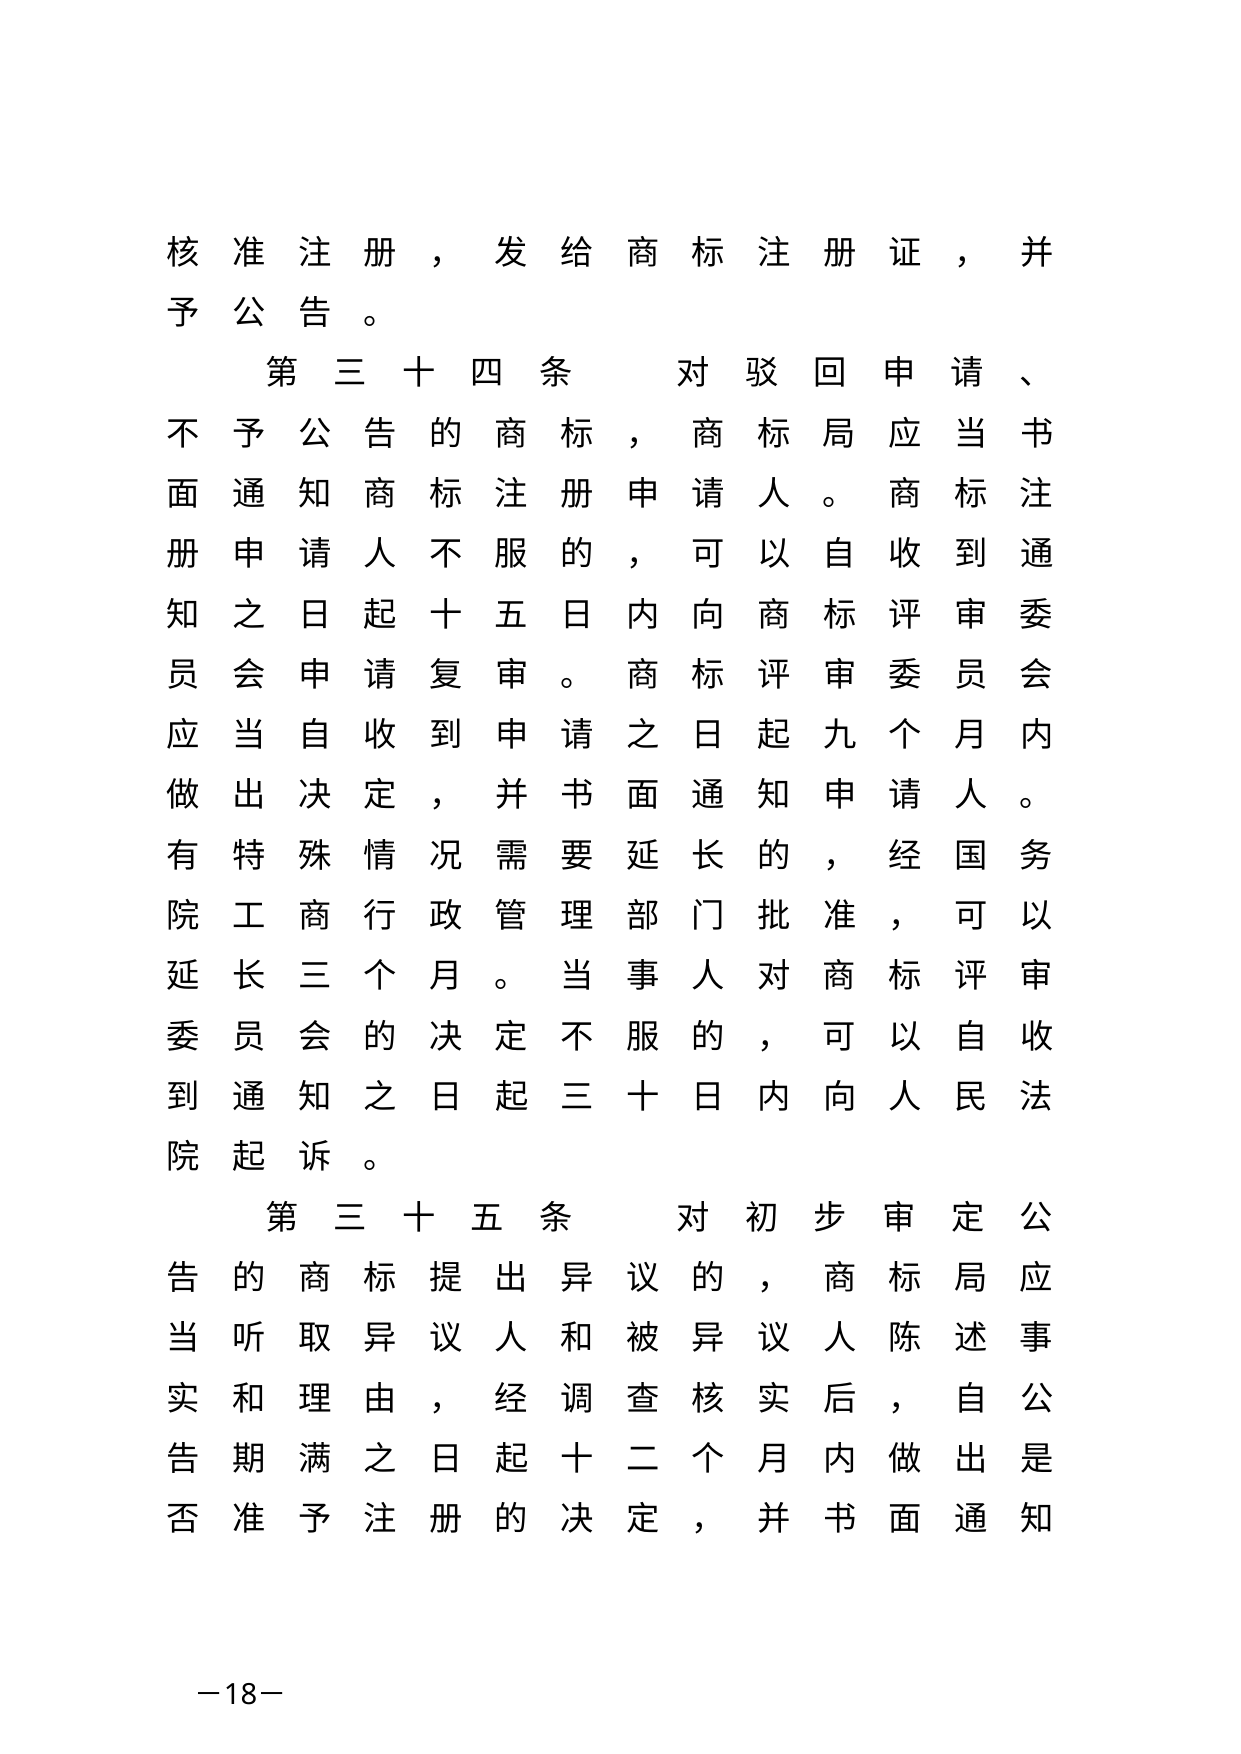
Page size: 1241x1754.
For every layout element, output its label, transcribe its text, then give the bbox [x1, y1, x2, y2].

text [167, 219, 1085, 340]
text 第三十四条 对驳回申请、不予公告的商标，商标局应当书面通知商标注册申请人。商标注册申请人不服的，可以自收到通知之日起十五日内向商标评审委员会申请复审。商标评审委员会应当自收到申请之日起九个月内做出决定，并书面通知申请人。有特殊情况需要延长的，经国务院工商行政管理部门批准，可以延长三个月。当事人对商标评审委员会的决定不服的，可以自收到通知之日起三十日内向人民法院起诉。 [167, 340, 1085, 1184]
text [167, 1184, 1085, 1546]
